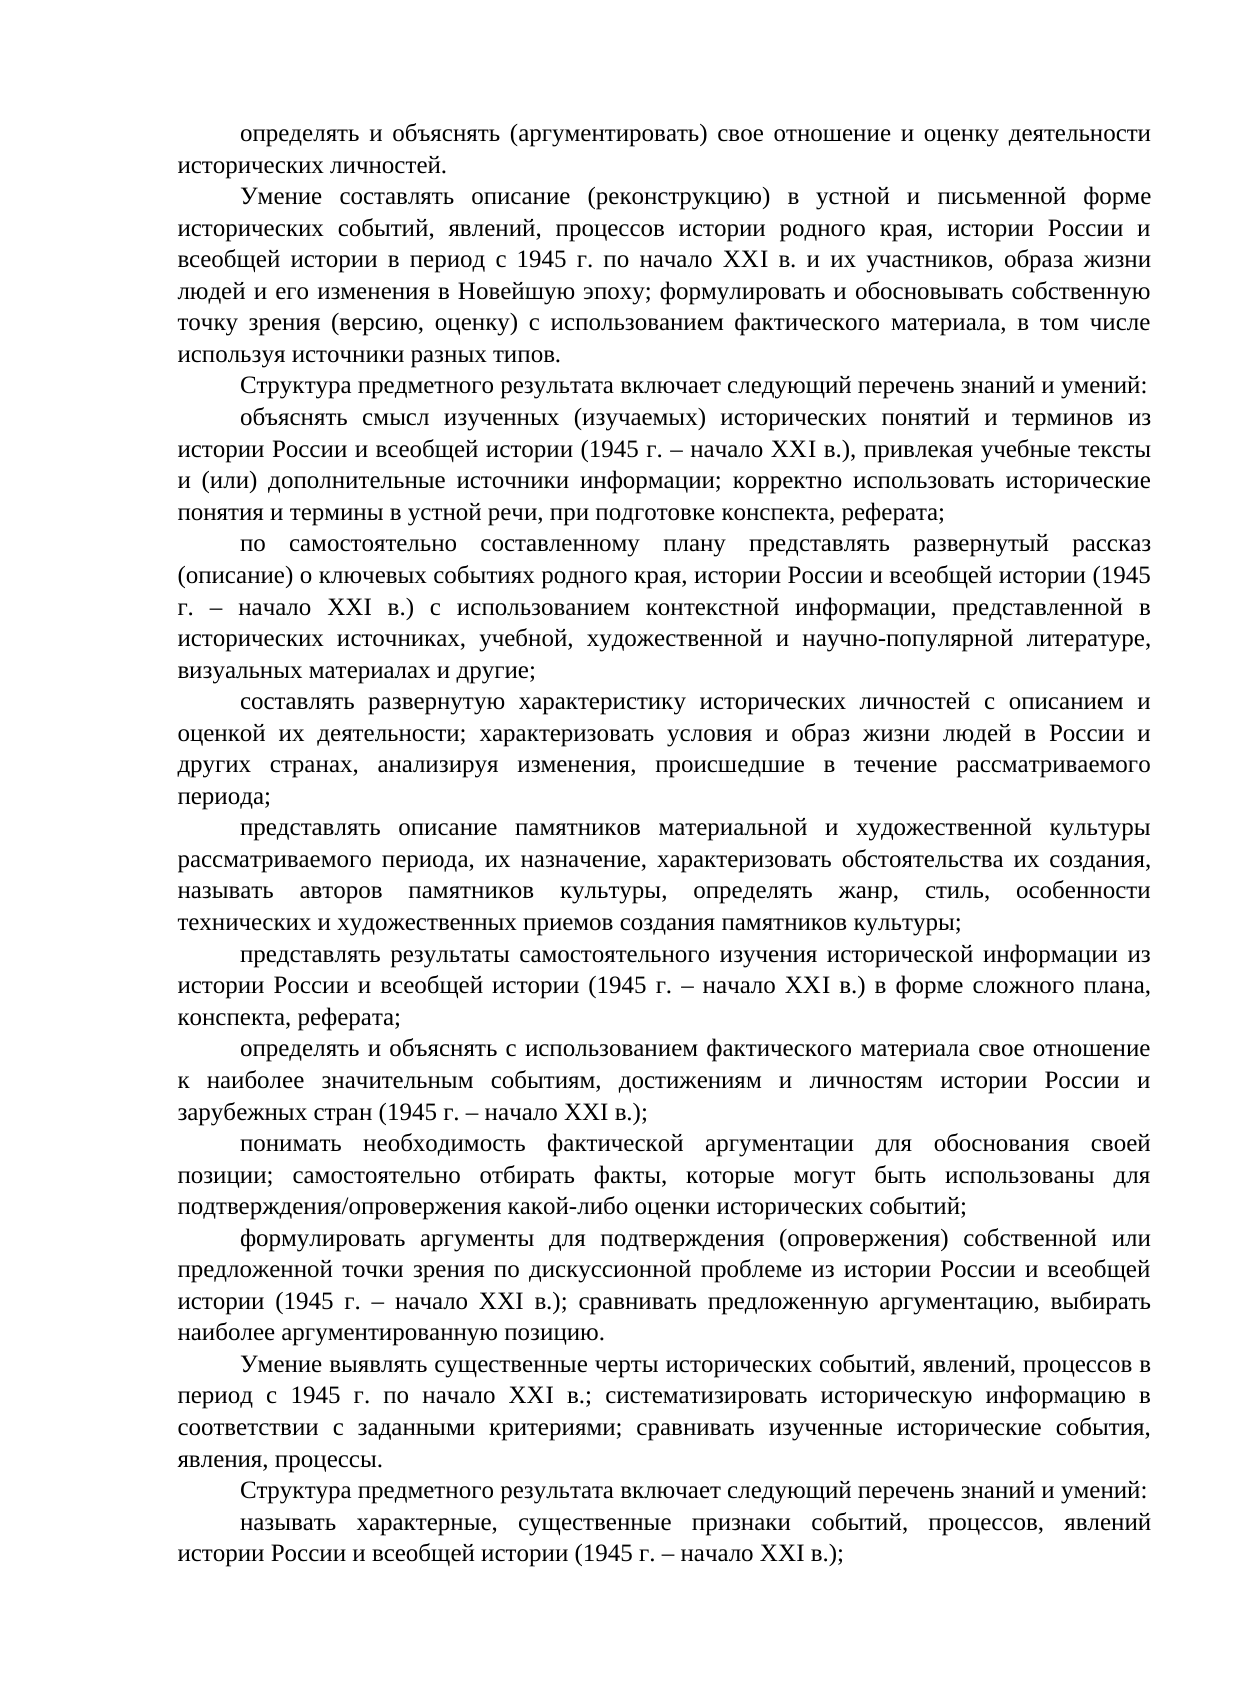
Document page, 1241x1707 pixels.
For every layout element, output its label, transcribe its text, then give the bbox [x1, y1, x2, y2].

text представлять результаты самостоятельного изучения исторической информации из истории России и всеобщей истории (1945 г. – начало ХХI в.) в форме сложного плана, конспекта, реферата; [177, 939, 1152, 1031]
text составлять развернутую характеристику исторических личностей с описанием и оценкой их деятельности; характеризовать условия и образ жизни людей в России и других странах, анализируя изменения, происшедшие в течение рассматриваемого периода; [177, 686, 1152, 810]
text Умение выявлять существенные черты исторических событий, явлений, процессов в период с 1945 г. по начало ХХI в.; систематизировать историческую информацию в соответствии с заданными критериями; сравнивать изученные исторические события, явления, процессы. [177, 1349, 1152, 1472]
text определять и объяснять с использованием фактического материала свое отношение к наиболее значительным событиям, достижениям и личностям истории России и зарубежных стран (1945 г. – начало ХХI в.); [177, 1033, 1152, 1125]
text Структура предметного результата включает следующий перечень знаний и умений: [177, 1475, 1152, 1504]
text Структура предметного результата включает следующий перечень знаний и умений: [177, 371, 1152, 399]
text называть характерные, существенные признаки событий, процессов, явлений истории России и всеобщей истории (1945 г. – начало ХХI в.); [177, 1507, 1152, 1567]
text представлять описание памятников материальной и художественной культуры рассматриваемого периода, их назначение, характеризовать обстоятельства их создания, называть авторов памятников культуры, определять жанр, стиль, особенности технических и художественных приемов создания памятников культуры; [177, 812, 1152, 936]
text формулировать аргументы для подтверждения (опровержения) собственной или предложенной точки зрения по дискуссионной проблеме из истории России и всеобщей истории (1945 г. – начало ХХI в.); сравнивать предложенную аргументацию, выбирать наиболее аргументированную позицию. [177, 1223, 1152, 1346]
text объяснять смысл изученных (изучаемых) исторических понятий и терминов из истории России и всеобщей истории (1945 г. – начало ХХI в.), привлекая учебные тексты и (или) дополнительные источники информации; корректно использовать исторические понятия и термины в устной речи, при подготовке конспекта, реферата; [177, 402, 1152, 526]
text определять и объяснять (аргументировать) свое отношение и оценку деятельности исторических личностей. [177, 118, 1152, 178]
text Умение составлять описание (реконструкцию) в устной и письменной форме исторических событий, явлений, процессов истории родного края, истории России и всеобщей истории в период с 1945 г. по начало ХХI в. и их участников, образа жизни людей и его изменения в Новейшую эпоху; формулировать и обосновывать собственную точку зрения (версию, оценку) с использованием фактического материала, в том числе используя источники разных типов. [177, 181, 1152, 368]
text понимать необходимость фактической аргументации для обоснования своей позиции; самостоятельно отбирать факты, которые могут быть использованы для подтверждения/опровержения какой-либо оценки исторических событий; [177, 1128, 1152, 1220]
text по самостоятельно составленному плану представлять развернутый рассказ (описание) о ключевых событиях родного края, истории России и всеобщей истории (1945 г. – начало ХХI в.) с использованием контекстной информации, представленной в исторических источниках, учебной, художественной и научно-популярной литературе, визуальных материалах и другие; [177, 528, 1152, 683]
